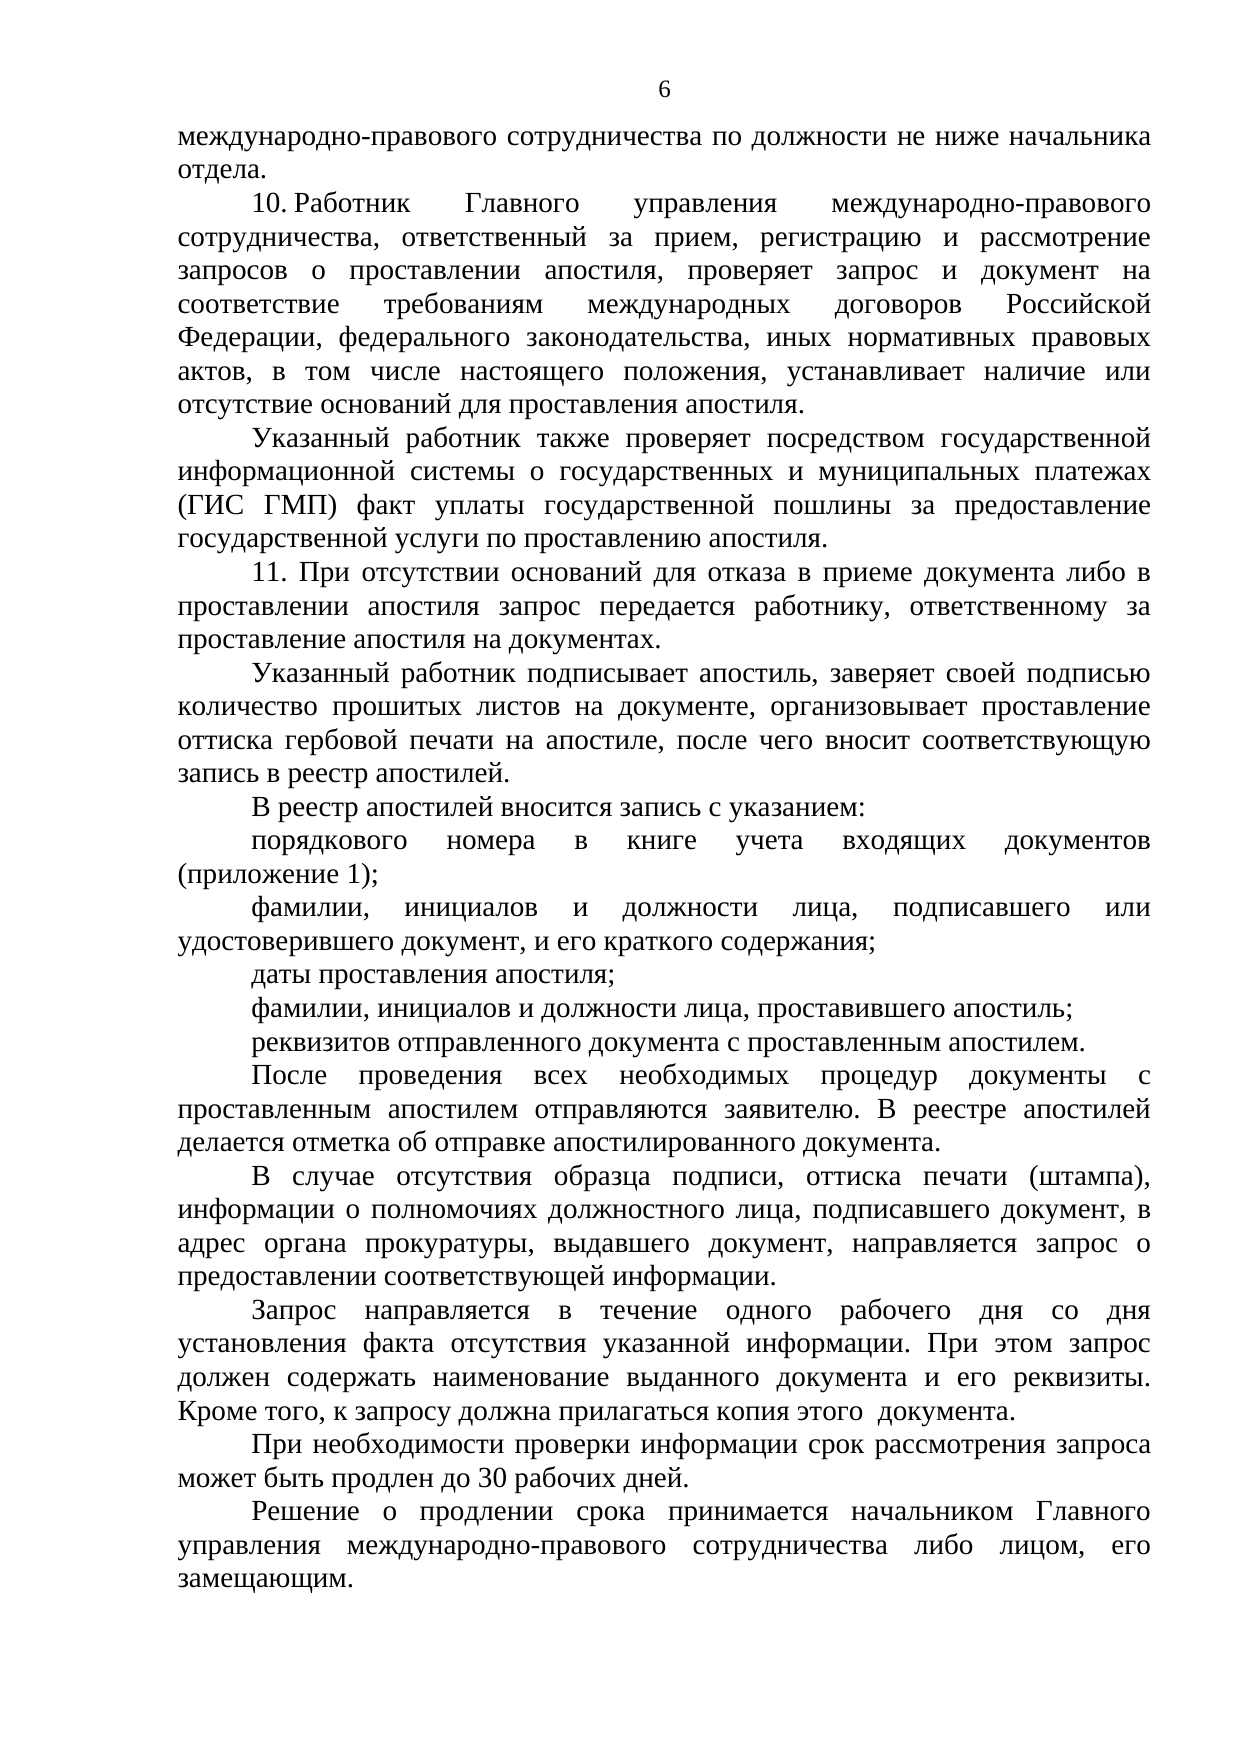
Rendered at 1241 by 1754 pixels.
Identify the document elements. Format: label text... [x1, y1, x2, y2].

text 10. Работник Главного управления международно-правового сотрудничества, ответственный за прием, регистрацию и рассмотрение запросов о проставлении апостиля, проверяет запрос и документ на соответствие требованиям международных договоров Российской Федерации, федерального законодательства, иных нормативных правовых актов, в том числе настоящего положения, устанавливает наличие или отсутствие оснований для проставления апостиля. [177, 185, 1152, 420]
text После проведения всех необходимых процедур документы с проставленным апостилем отправляются заявителю. В реестре апостилей делается отметка об отправке апостилированного документа. [177, 1057, 1152, 1158]
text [177, 118, 1152, 185]
text порядкового номера в книге учета входящих документов (приложение 1); [177, 822, 1152, 889]
text При необходимости проверки информации срок рассмотрения запроса может быть продлен до 30 рабочих дней. [177, 1426, 1152, 1493]
text фамилии, инициалов и должности лица, подписавшего или удостоверившего документ, и его краткого содержания; [177, 889, 1152, 957]
text даты проставления апостиля; [177, 957, 1152, 990]
text В случае отсутствия образца подписи, оттиска печати (штампа), информации о полномочиях должностного лица, подписавшего документ, в адрес органа прокуратуры, выдавшего документ, направляется запрос о предоставлении соответствующей информации. [177, 1158, 1152, 1292]
text 11. При отсутствии оснований для отказа в приеме документа либо в проставлении апостиля запрос передается работнику, ответственному за проставление апостиля на документах. [177, 554, 1152, 655]
text Указанный работник также проверяет посредством государственной информационной системы о государственных и муниципальных платежах (ГИС ГМП) факт уплаты государственной пошлины за предоставление государственной услуги по проставлению апостиля. [177, 420, 1152, 554]
text В реестр апостилей вносится запись с указанием: [177, 789, 1152, 822]
text Указанный работник подписывает апостиль, заверяет своей подписью количество прошитых листов на документе, организовывает проставление оттиска гербовой печати на апостиле, после чего вносит соответствующую запись в реестр апостилей. [177, 655, 1152, 789]
text реквизитов отправленного документа с проставленным апостилем. [177, 1024, 1152, 1057]
text Решение о продлении срока принимается начальником Главного управления международно-правового сотрудничества либо лицом, его замещающим. [177, 1493, 1152, 1594]
text фамилии, инициалов и должности лица, проставившего апостиль; [177, 990, 1152, 1024]
text Запрос направляется в течение одного рабочего дня со дня установления факта отсутствия указанной информации. При этом запрос должен содержать наименование выданного документа и его реквизиты. Кроме того, к запросу должна прилагаться копия этого документа. [177, 1292, 1152, 1426]
